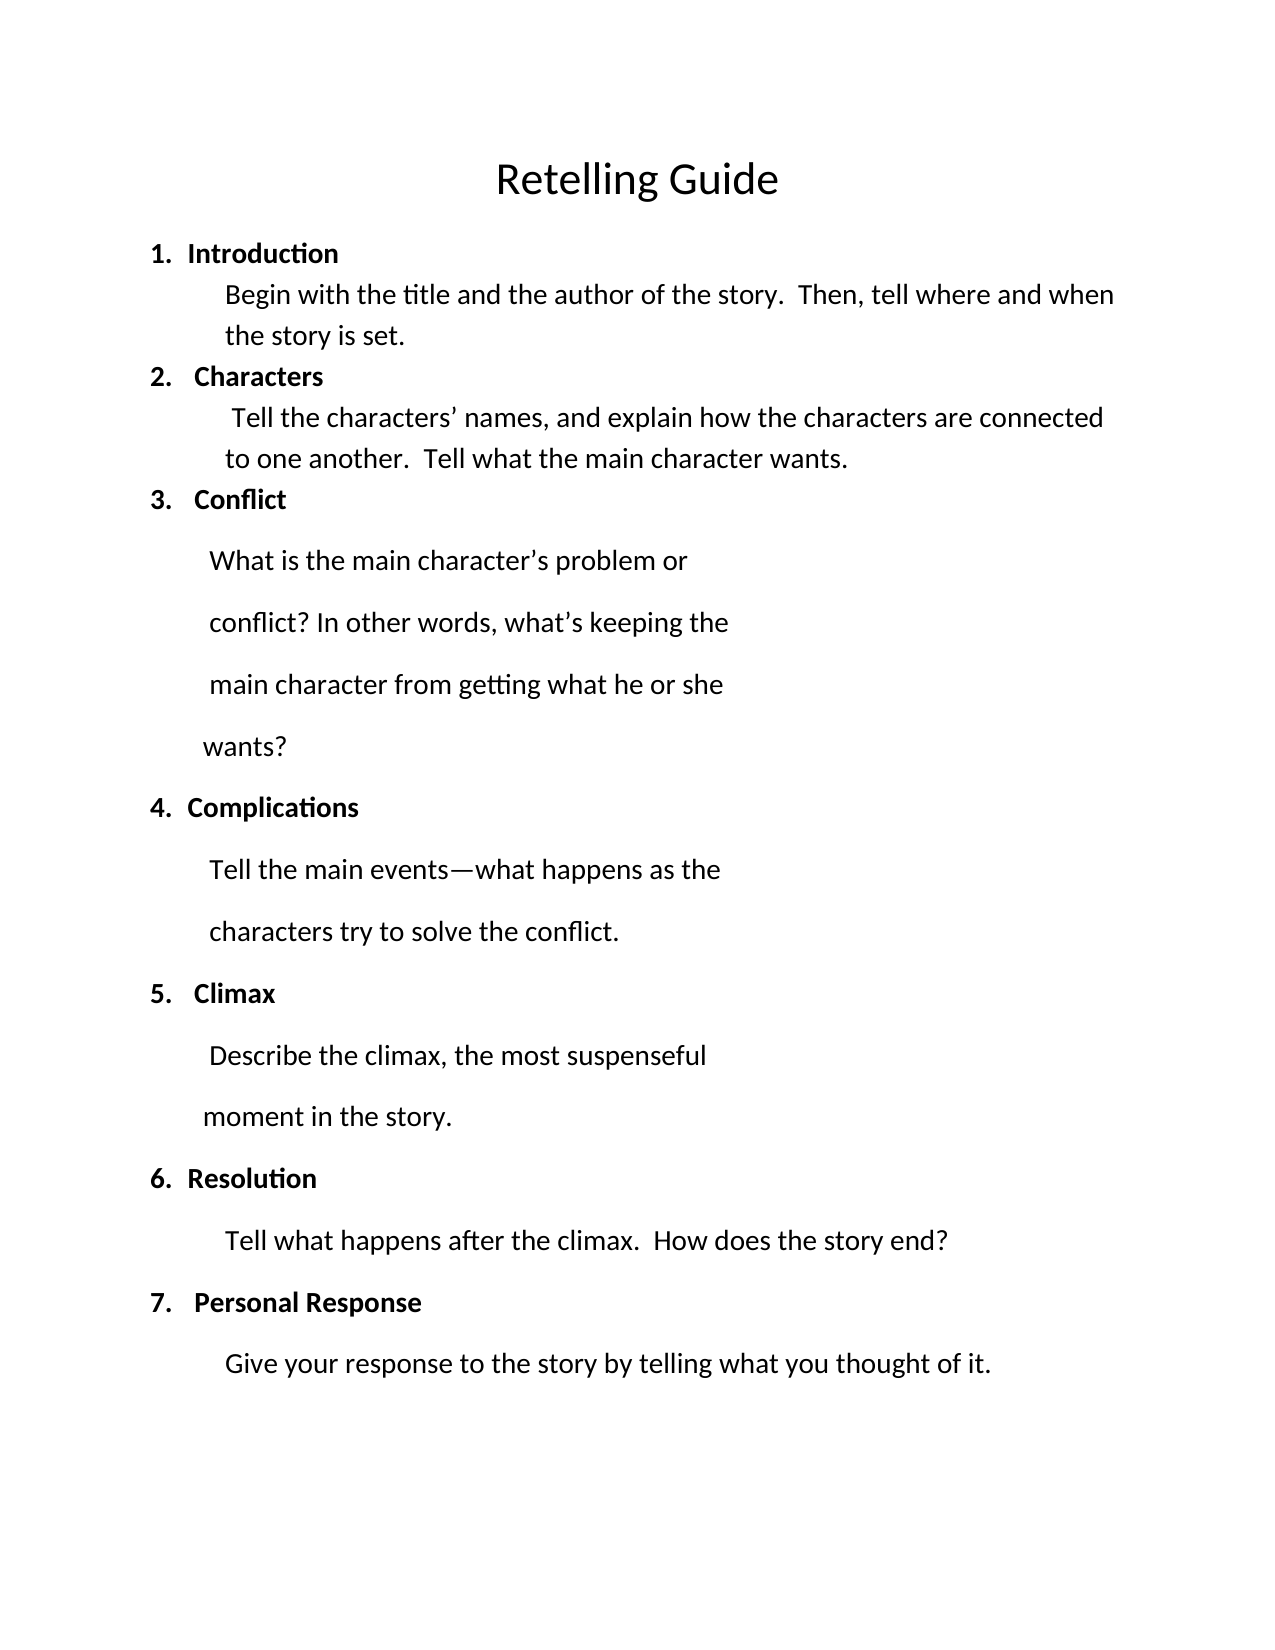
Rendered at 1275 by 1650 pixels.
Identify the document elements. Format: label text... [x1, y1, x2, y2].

text Describe the climax, the most suspenseful [150, 1037, 1125, 1072]
list Tell the characters’ names, and explain how the characters are connected to one another. Tell what the main character wants. [225, 399, 1125, 475]
list Climax [150, 975, 1125, 1011]
list Conflict [150, 481, 1125, 516]
text conflict? In other words, what’s keeping the [150, 604, 1125, 640]
text moment in the story. [150, 1098, 1125, 1134]
text Tell what happens after the climax. How does the story end? [225, 1222, 1125, 1258]
text characters try to solve the conflict. [150, 913, 1125, 949]
text main character from getting what he or she [150, 666, 1125, 702]
list Complications [150, 789, 1125, 825]
list Introduction [150, 235, 1125, 271]
text Tell the main events—what happens as the [150, 851, 1125, 887]
text Give your response to the story by telling what you thought of it. [225, 1346, 1125, 1381]
list Characters [150, 358, 1125, 393]
text Retelling Guide [150, 150, 1125, 206]
text wants? [150, 728, 1125, 763]
text What is the main character’s problem or [150, 542, 1125, 578]
list Resolution [150, 1160, 1125, 1196]
list Personal Response [150, 1284, 1125, 1319]
list Begin with the title and the author of the story. Then, tell where and when the story is set. [225, 276, 1125, 353]
